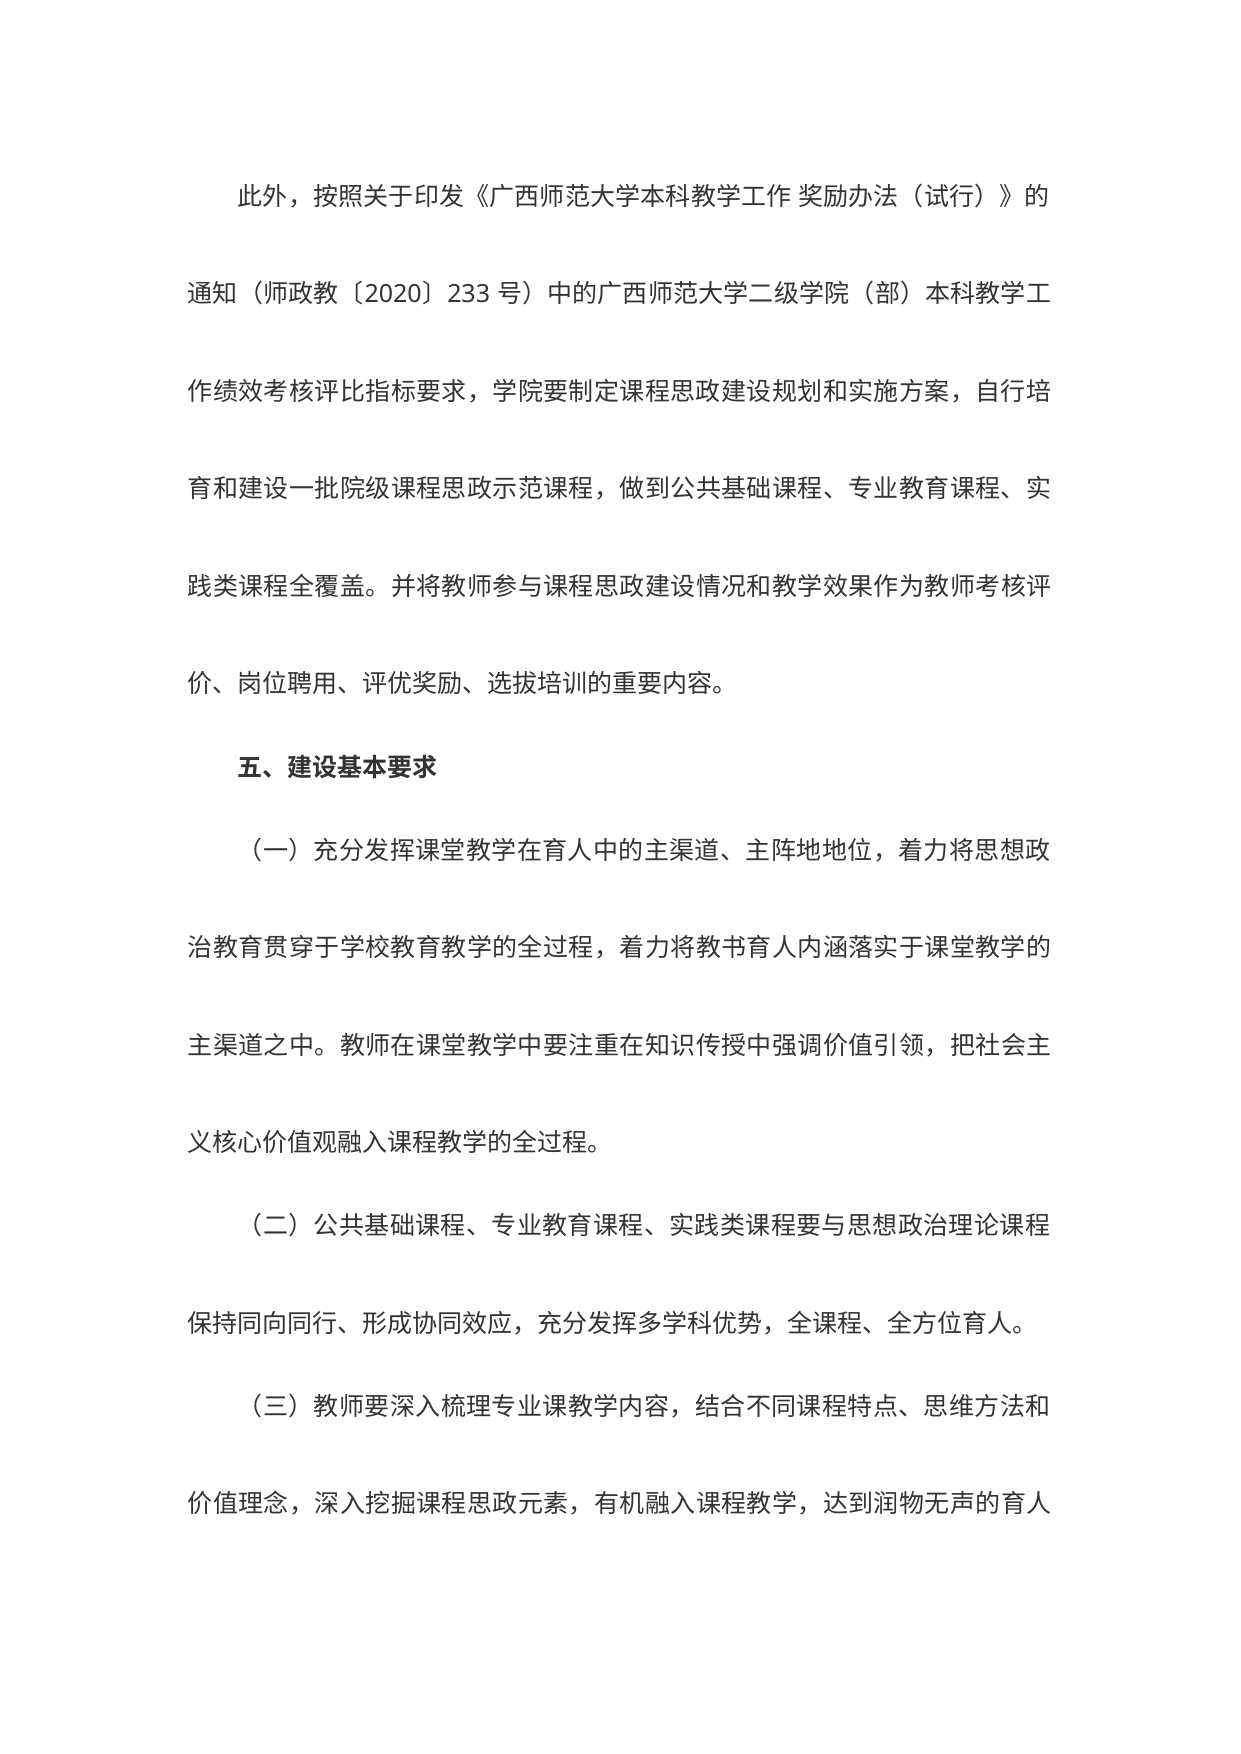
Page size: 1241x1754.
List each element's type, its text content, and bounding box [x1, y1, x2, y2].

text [187, 1372, 1053, 1534]
text （一）充分发挥课堂教学在育人中的主渠道、主阵地地位，着力将思想政治教育贯穿于学校教育教学的全过程，着力将教书育人内涵落实于课堂教学的主渠道之中。教师在课堂教学中要注重在知识传授中强调价值引领，把社会主义核心价值观融入课程教学的全过程。 [187, 816, 1053, 1173]
text （二）公共基础课程、专业教育课程、实践类课程要与思想政治理论课程保持同向同行、形成协同效应，充分发挥多学科优势，全课程、全方位育人。 [187, 1191, 1053, 1354]
text 此外，按照关于印发《广西师范大学本科教学工作 奖励办法（试行）》的通知（师政教〔2020〕233 号）中的广西师范大学二级学院（部）本科教学工作绩效考核评比指标要求，学院要制定课程思政建设规划和实施方案，自行培育和建设一批院级课程思政示范课程，做到公共基础课程、专业教育课程、实践类课程全覆盖。并将教师参与课程思政建设情况和教学效果作为教师考核评价、岗位聘用、评优奖励、选拔培训的重要内容。 [187, 162, 1053, 714]
text 五、建设基本要求 [187, 733, 1053, 798]
